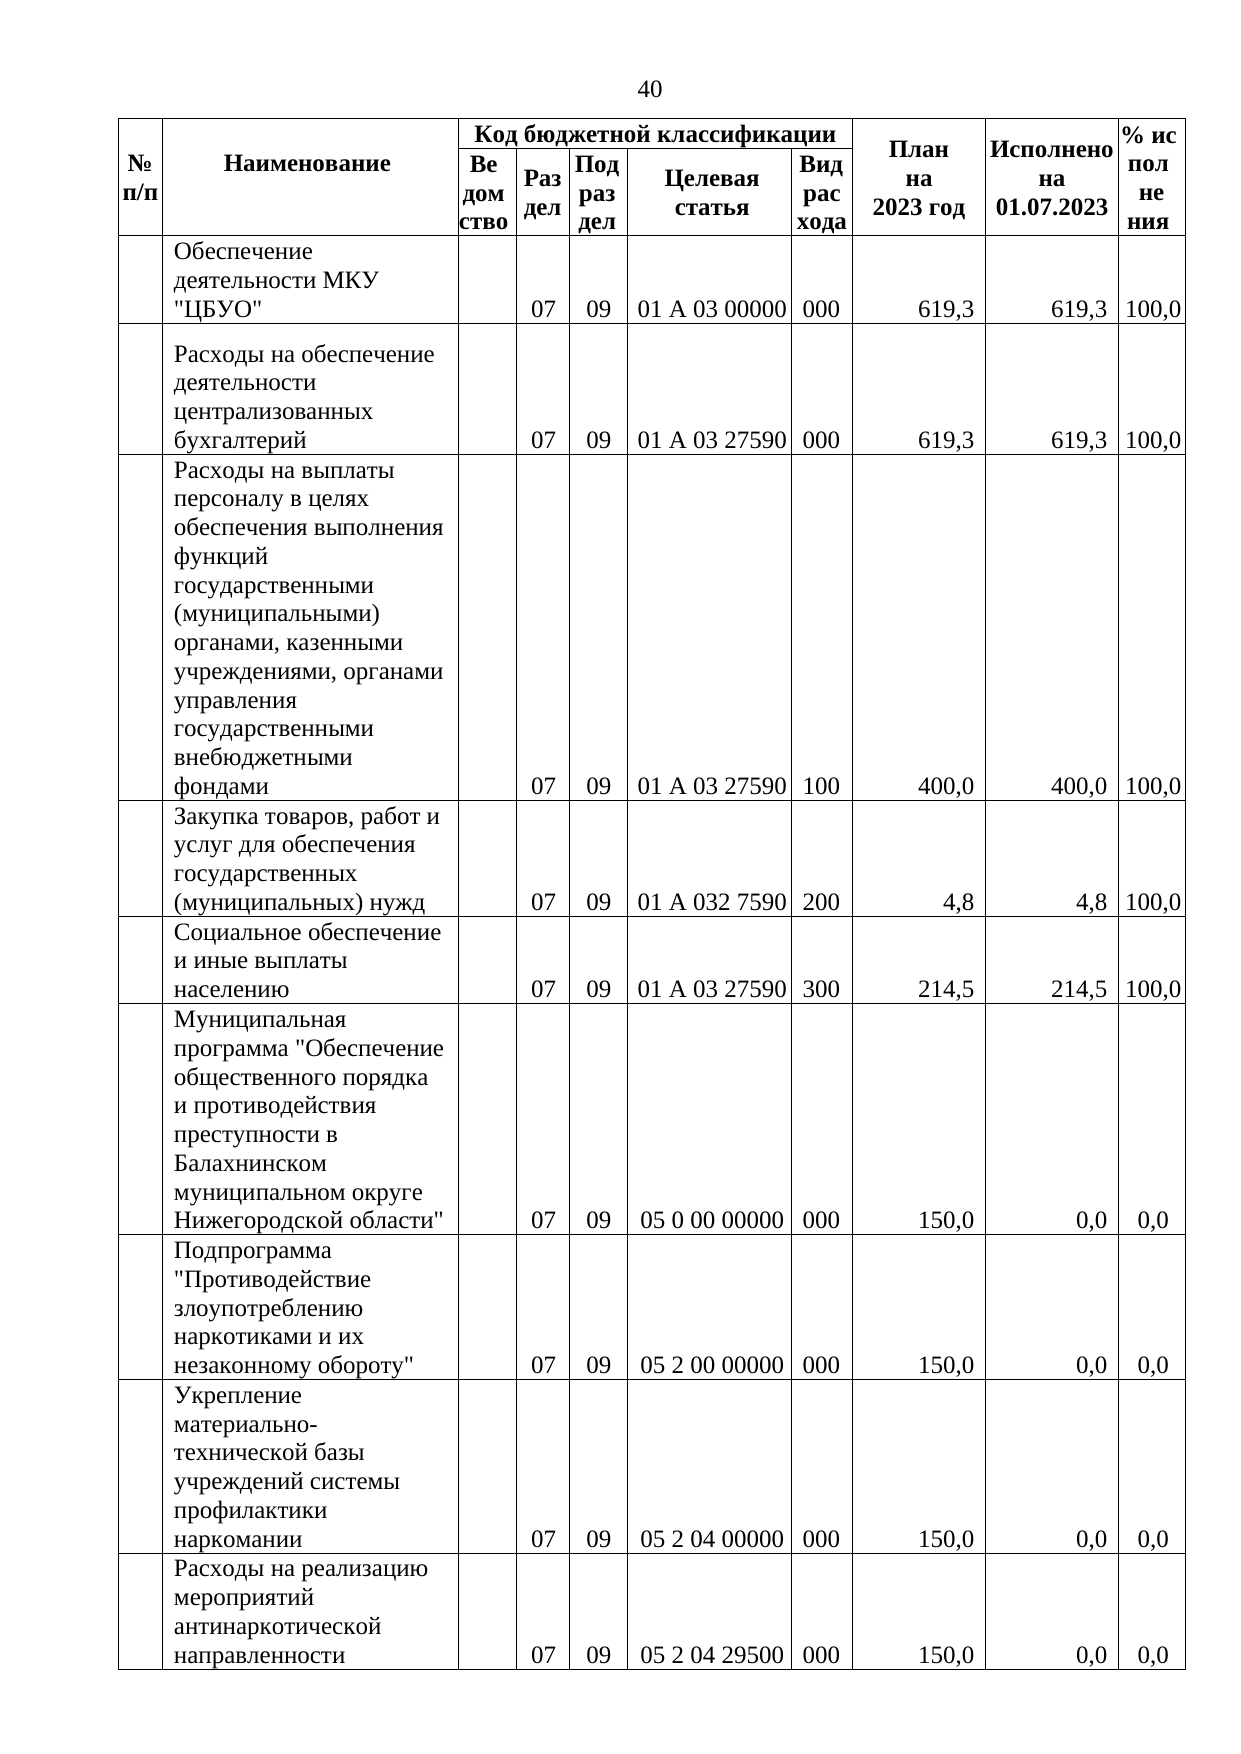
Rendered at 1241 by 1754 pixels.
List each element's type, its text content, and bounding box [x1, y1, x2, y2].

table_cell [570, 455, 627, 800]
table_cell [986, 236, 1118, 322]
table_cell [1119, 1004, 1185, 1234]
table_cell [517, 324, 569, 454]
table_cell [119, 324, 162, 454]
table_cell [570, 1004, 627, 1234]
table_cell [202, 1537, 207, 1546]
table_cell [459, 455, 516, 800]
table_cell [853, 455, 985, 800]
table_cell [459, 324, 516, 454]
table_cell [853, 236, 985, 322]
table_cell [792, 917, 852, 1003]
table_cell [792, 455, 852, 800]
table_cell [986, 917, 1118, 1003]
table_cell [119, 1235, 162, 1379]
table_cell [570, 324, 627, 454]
table_header Исполнено на 01.07.2023 [986, 119, 1118, 235]
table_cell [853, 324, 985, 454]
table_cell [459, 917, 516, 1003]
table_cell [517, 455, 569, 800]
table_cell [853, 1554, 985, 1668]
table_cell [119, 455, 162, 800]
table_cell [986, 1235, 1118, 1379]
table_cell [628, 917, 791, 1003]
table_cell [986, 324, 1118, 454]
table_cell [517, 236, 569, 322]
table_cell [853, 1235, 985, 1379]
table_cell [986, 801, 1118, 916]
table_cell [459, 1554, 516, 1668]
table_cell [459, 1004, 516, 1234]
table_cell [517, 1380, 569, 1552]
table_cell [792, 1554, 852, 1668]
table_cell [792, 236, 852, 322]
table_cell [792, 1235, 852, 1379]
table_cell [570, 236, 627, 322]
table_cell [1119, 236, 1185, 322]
table_header Наименование [163, 119, 458, 235]
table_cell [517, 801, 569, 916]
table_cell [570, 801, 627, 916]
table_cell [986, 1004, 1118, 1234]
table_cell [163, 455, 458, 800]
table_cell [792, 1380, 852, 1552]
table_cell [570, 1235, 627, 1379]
table_header Код бюджетной классификации [459, 119, 852, 148]
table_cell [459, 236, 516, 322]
table_cell Раз дел [517, 149, 569, 235]
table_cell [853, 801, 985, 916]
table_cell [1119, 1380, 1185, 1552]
table_header % ис пол не ния [1119, 119, 1185, 235]
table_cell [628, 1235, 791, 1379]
table_cell Подраз дел [570, 149, 627, 235]
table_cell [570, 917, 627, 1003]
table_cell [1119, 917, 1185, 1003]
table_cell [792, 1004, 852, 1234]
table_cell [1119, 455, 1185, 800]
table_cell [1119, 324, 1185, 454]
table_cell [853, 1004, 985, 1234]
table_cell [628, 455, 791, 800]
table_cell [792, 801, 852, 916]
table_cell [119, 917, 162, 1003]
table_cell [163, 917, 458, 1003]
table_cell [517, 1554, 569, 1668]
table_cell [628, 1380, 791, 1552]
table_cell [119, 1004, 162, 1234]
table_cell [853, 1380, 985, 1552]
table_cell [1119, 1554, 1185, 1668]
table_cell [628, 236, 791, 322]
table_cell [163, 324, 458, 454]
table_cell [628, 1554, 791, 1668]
table_header № п/п [119, 119, 162, 235]
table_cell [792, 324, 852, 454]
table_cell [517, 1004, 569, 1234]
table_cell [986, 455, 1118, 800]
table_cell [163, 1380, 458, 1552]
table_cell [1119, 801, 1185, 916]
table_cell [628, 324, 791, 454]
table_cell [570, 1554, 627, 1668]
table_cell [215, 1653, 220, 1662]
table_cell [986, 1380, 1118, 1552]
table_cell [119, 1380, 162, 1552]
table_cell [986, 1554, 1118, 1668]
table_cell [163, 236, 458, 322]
table_cell Ве дом ство [459, 149, 516, 235]
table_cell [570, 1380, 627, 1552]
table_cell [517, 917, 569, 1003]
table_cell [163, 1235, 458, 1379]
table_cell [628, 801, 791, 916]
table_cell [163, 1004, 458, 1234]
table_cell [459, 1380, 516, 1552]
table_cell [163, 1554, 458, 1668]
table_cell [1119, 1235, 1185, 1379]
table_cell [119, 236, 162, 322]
table_cell Целевая статья [628, 149, 791, 235]
table_header План на 2023 год [853, 119, 985, 235]
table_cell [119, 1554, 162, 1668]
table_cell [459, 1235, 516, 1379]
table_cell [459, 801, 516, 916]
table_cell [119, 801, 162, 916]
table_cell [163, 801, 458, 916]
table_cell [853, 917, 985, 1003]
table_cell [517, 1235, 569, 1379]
table_cell Вид рас хода [792, 149, 852, 235]
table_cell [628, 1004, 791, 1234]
